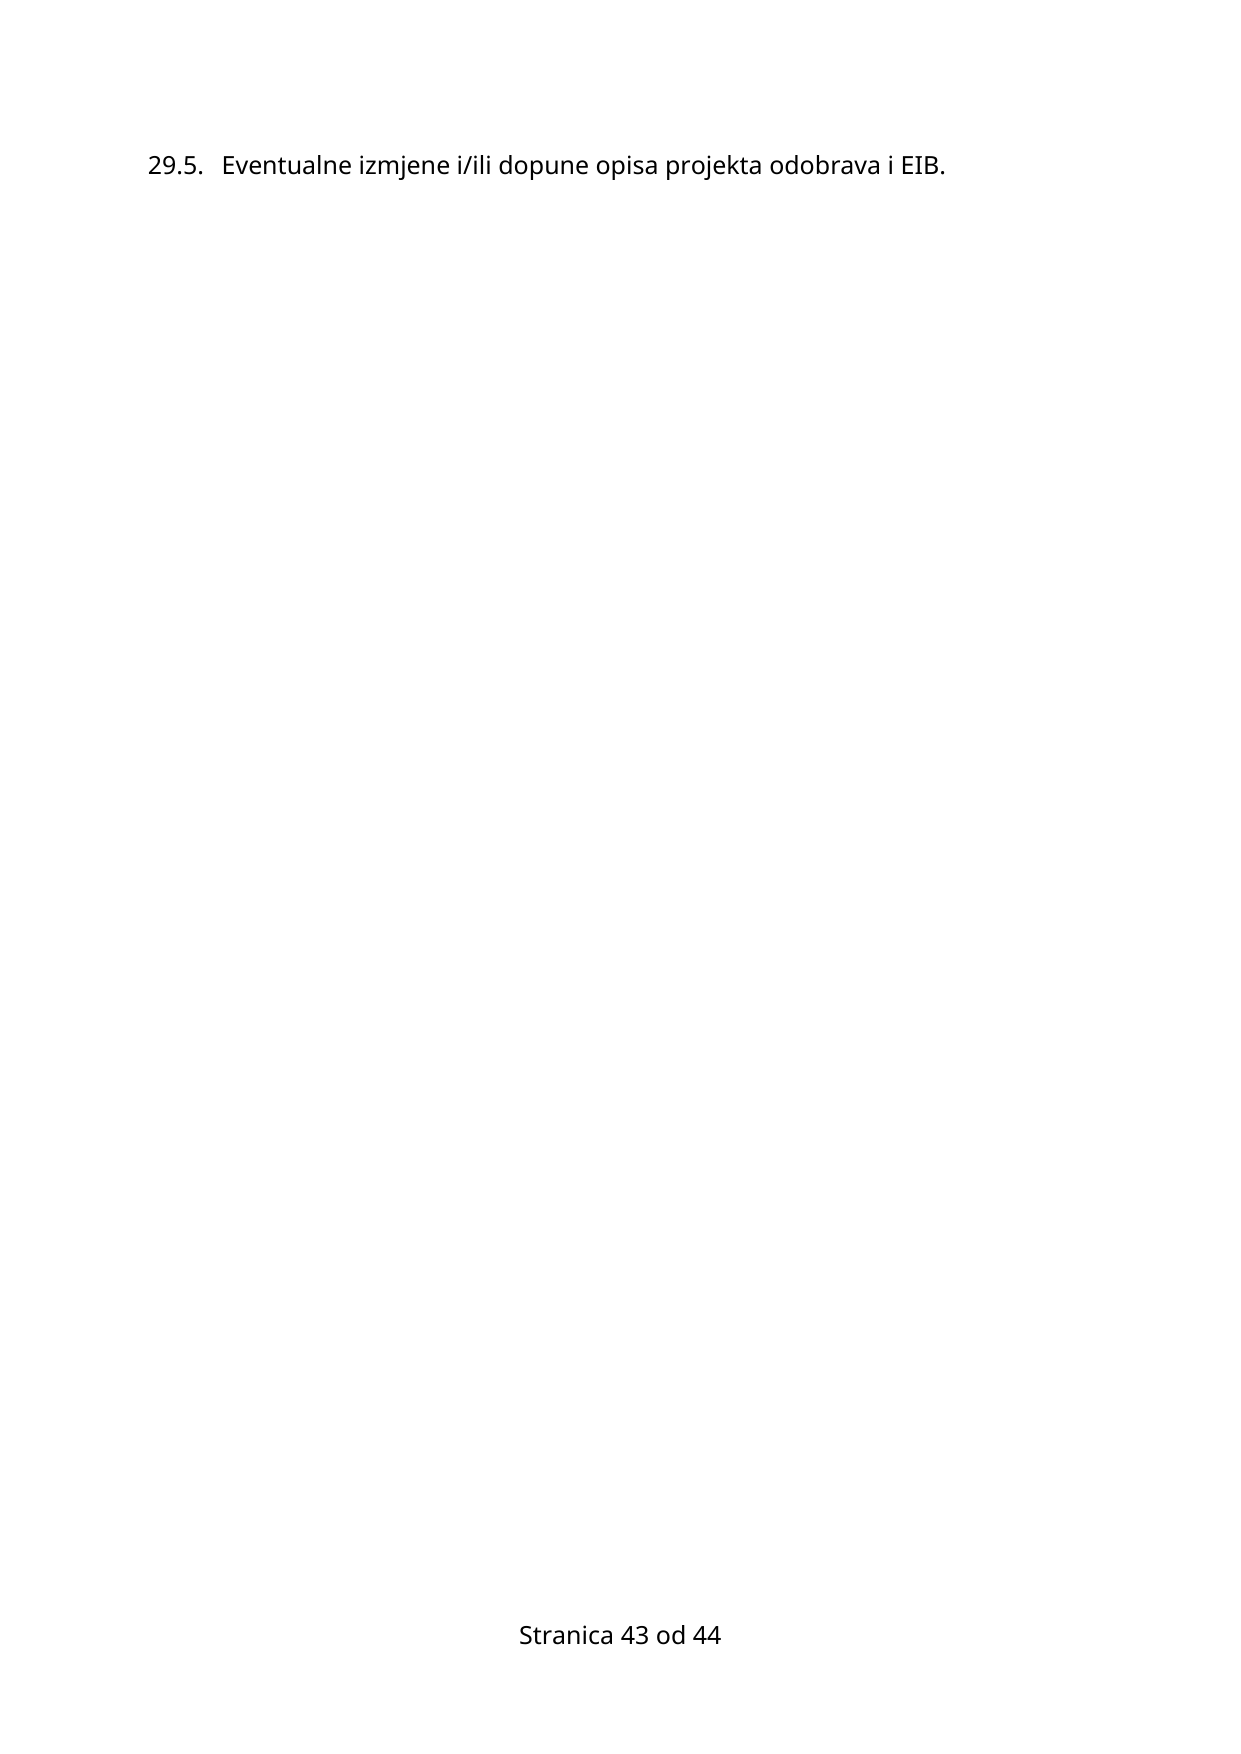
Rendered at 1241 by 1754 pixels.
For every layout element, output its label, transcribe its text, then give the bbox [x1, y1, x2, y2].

text 29.5. Eventualne izmjene i/ili dopune opisa projekta odobrava i EIB. [148, 148, 1093, 182]
